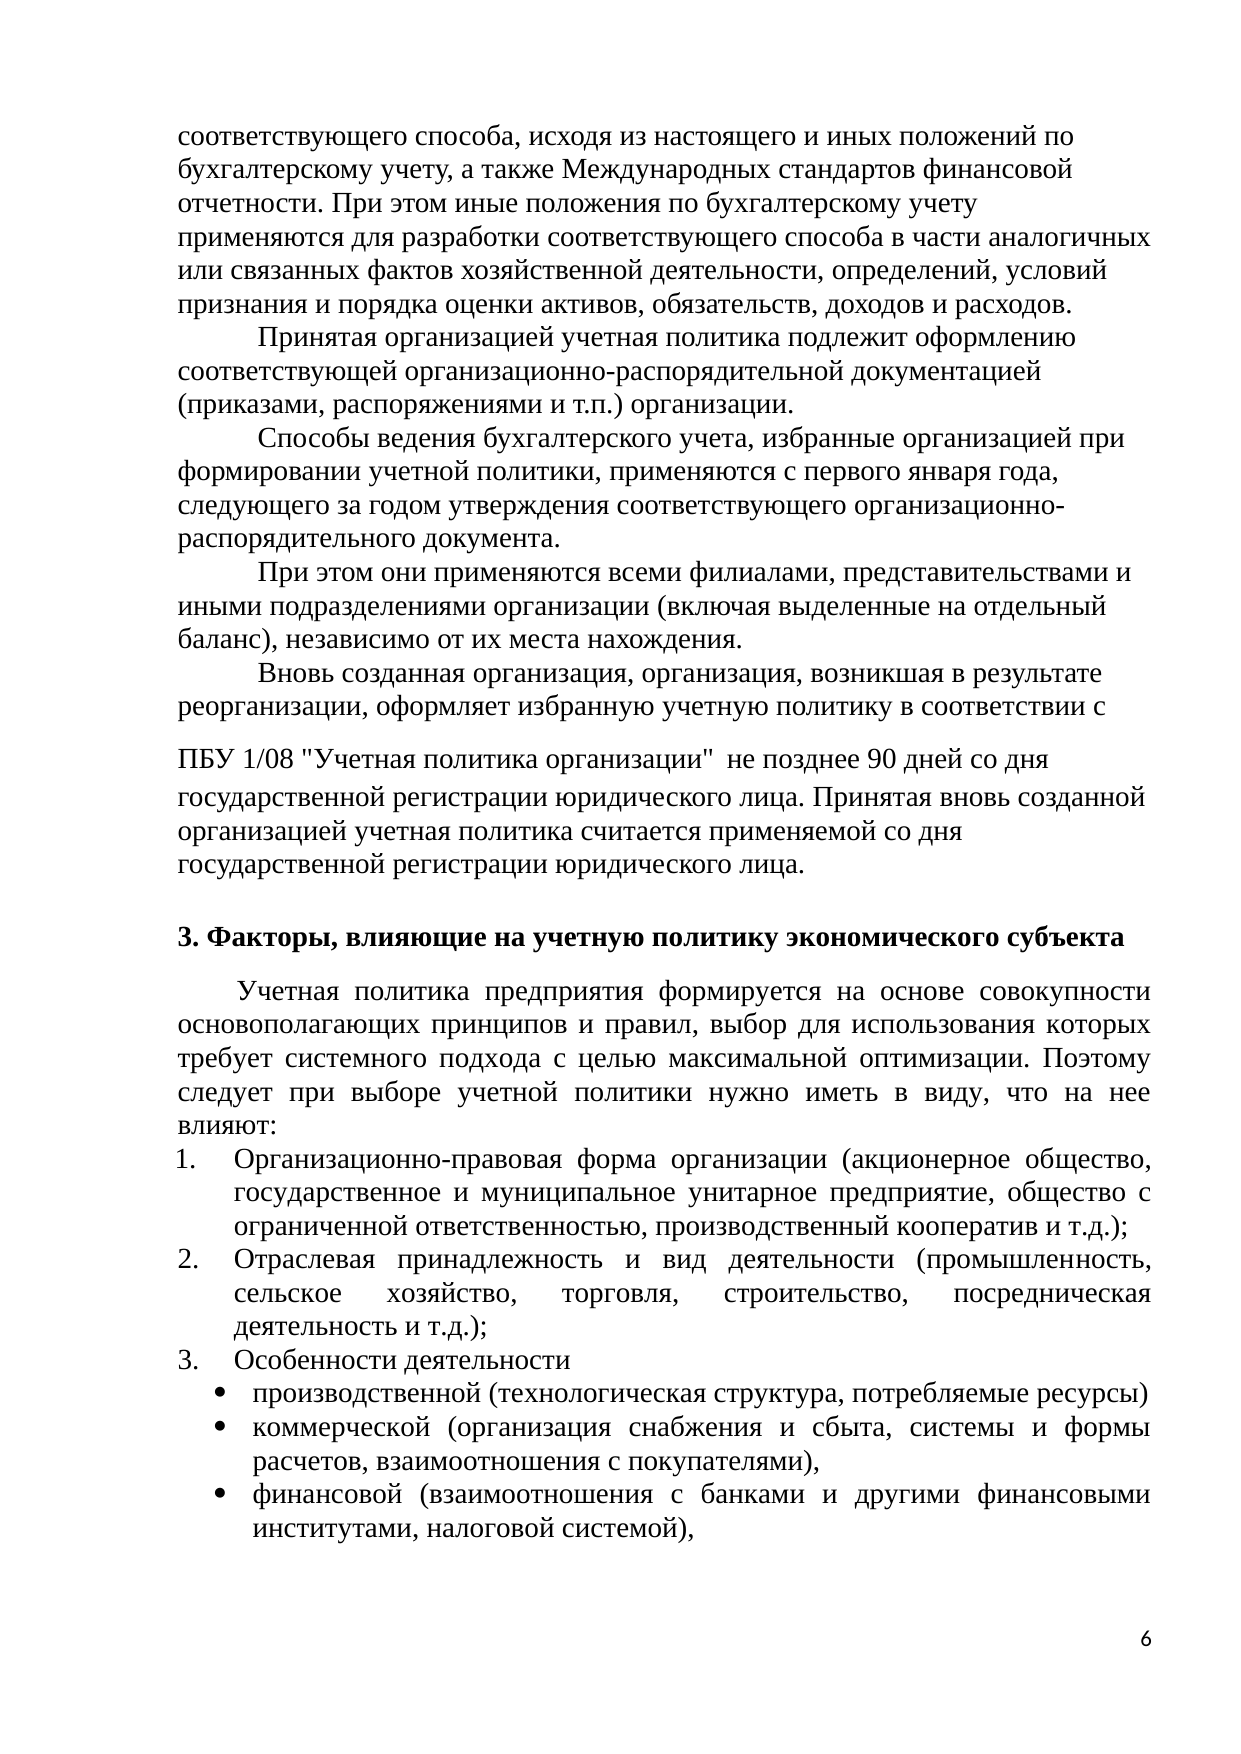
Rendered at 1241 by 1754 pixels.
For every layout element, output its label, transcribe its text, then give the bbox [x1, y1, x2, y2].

text 3. Факторы, влияющие на учетную политику экономического субъекта [177, 919, 1152, 952]
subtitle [177, 118, 1152, 880]
list коммерческой (организация снабжения и сбыта, системы и формы расчетов, взаимоотношения с покупателями), [215, 1409, 1152, 1476]
text Учетная политика предприятия формируется на основе совокупности основополагающих принципов и правил, выбор для использования которых требует системного подхода с целью максимальной оптимизации. Поэтому следует при выборе учетной политики нужно иметь в виду, что на нее влияют: [177, 973, 1152, 1141]
list финансовой (взаимоотношения с банками и другими финансовыми институтами, налоговой системой), [215, 1476, 1152, 1543]
list Организационно-правовая форма организации (акционерное общество, государственное и муниципальное унитарное предприятие, общество с ограниченной ответственностью, производственный кооператив и т.д.); [174, 1141, 1152, 1241]
list Особенности деятельности [177, 1342, 1152, 1376]
list производственной (технологическая структура, потребляемые ресурсы) [215, 1376, 1152, 1409]
list Отраслевая принадлежность и вид деятельности (промышленность, сельское хозяйство, торговля, строительство, посредническая деятельность и т.д.); [177, 1241, 1152, 1342]
